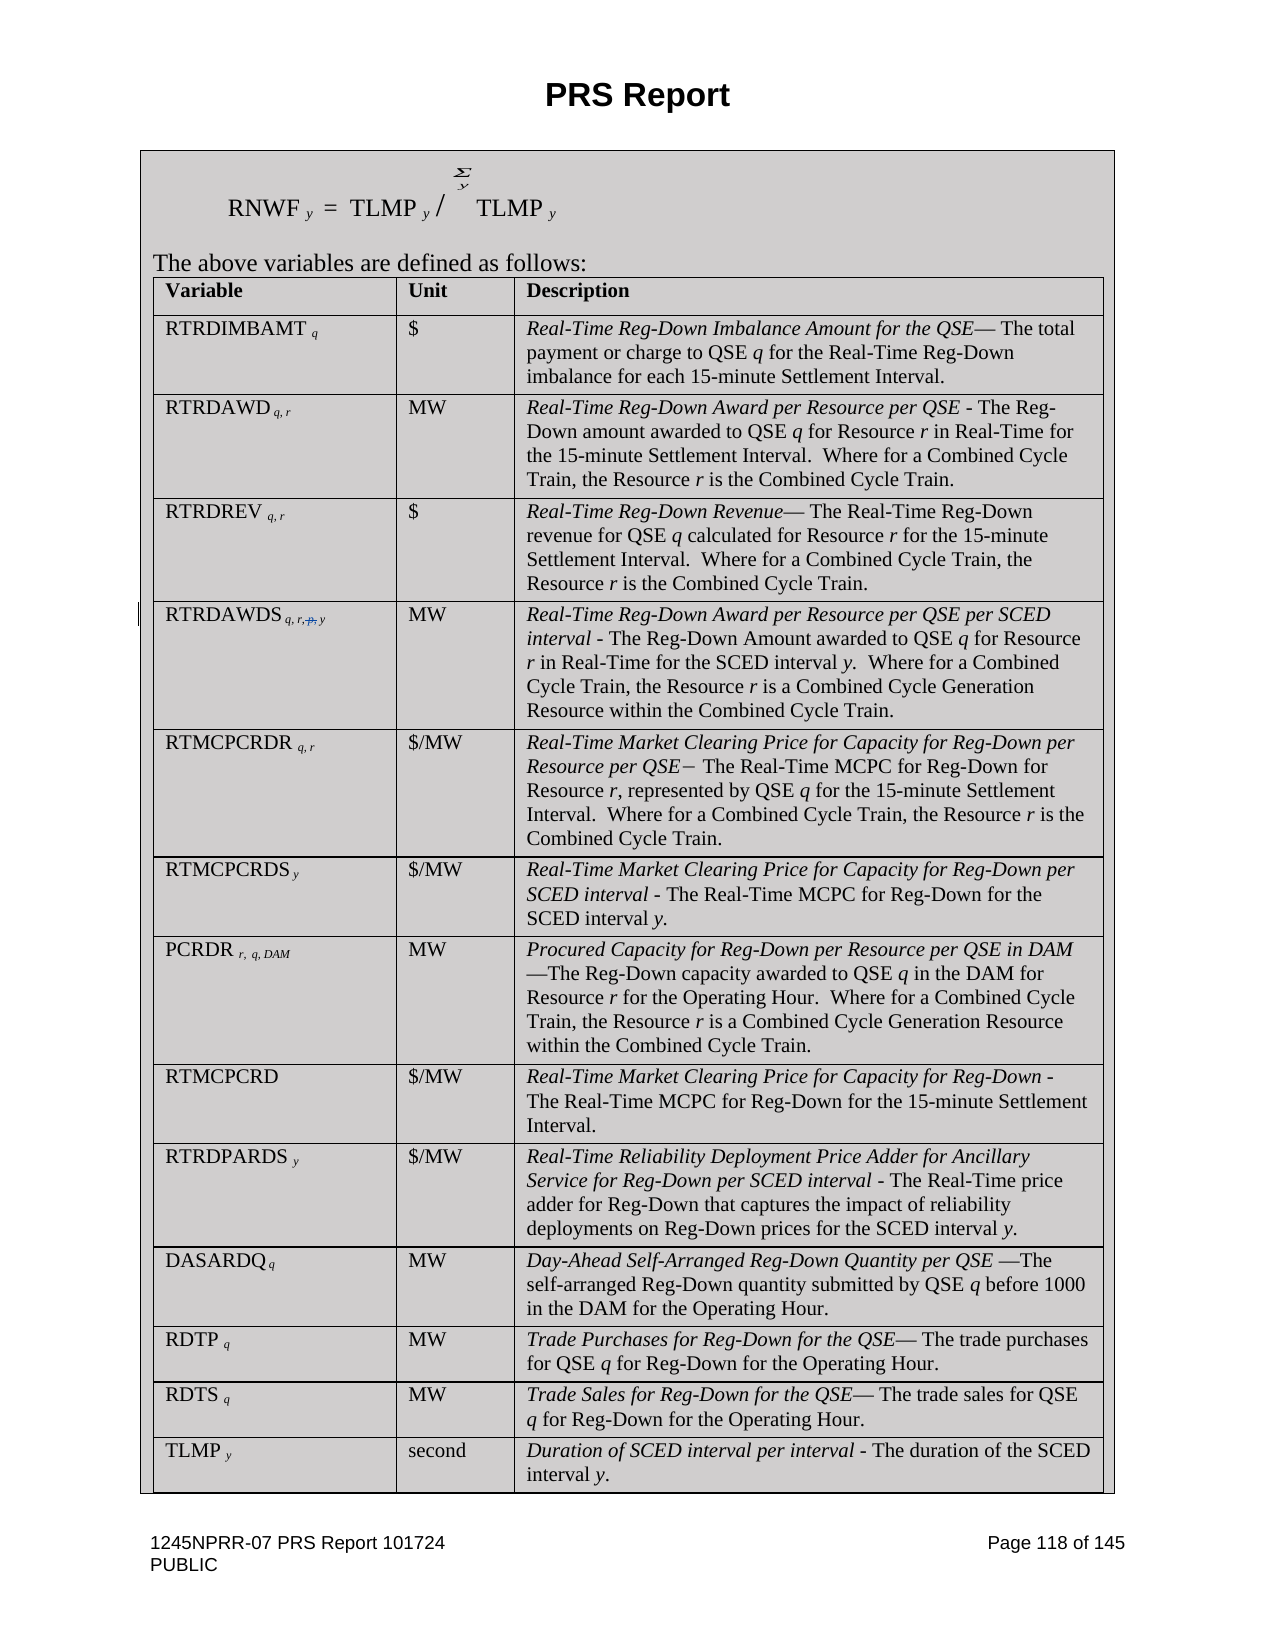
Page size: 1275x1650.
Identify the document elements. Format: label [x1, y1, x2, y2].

table_header [141, 151, 1114, 1493]
